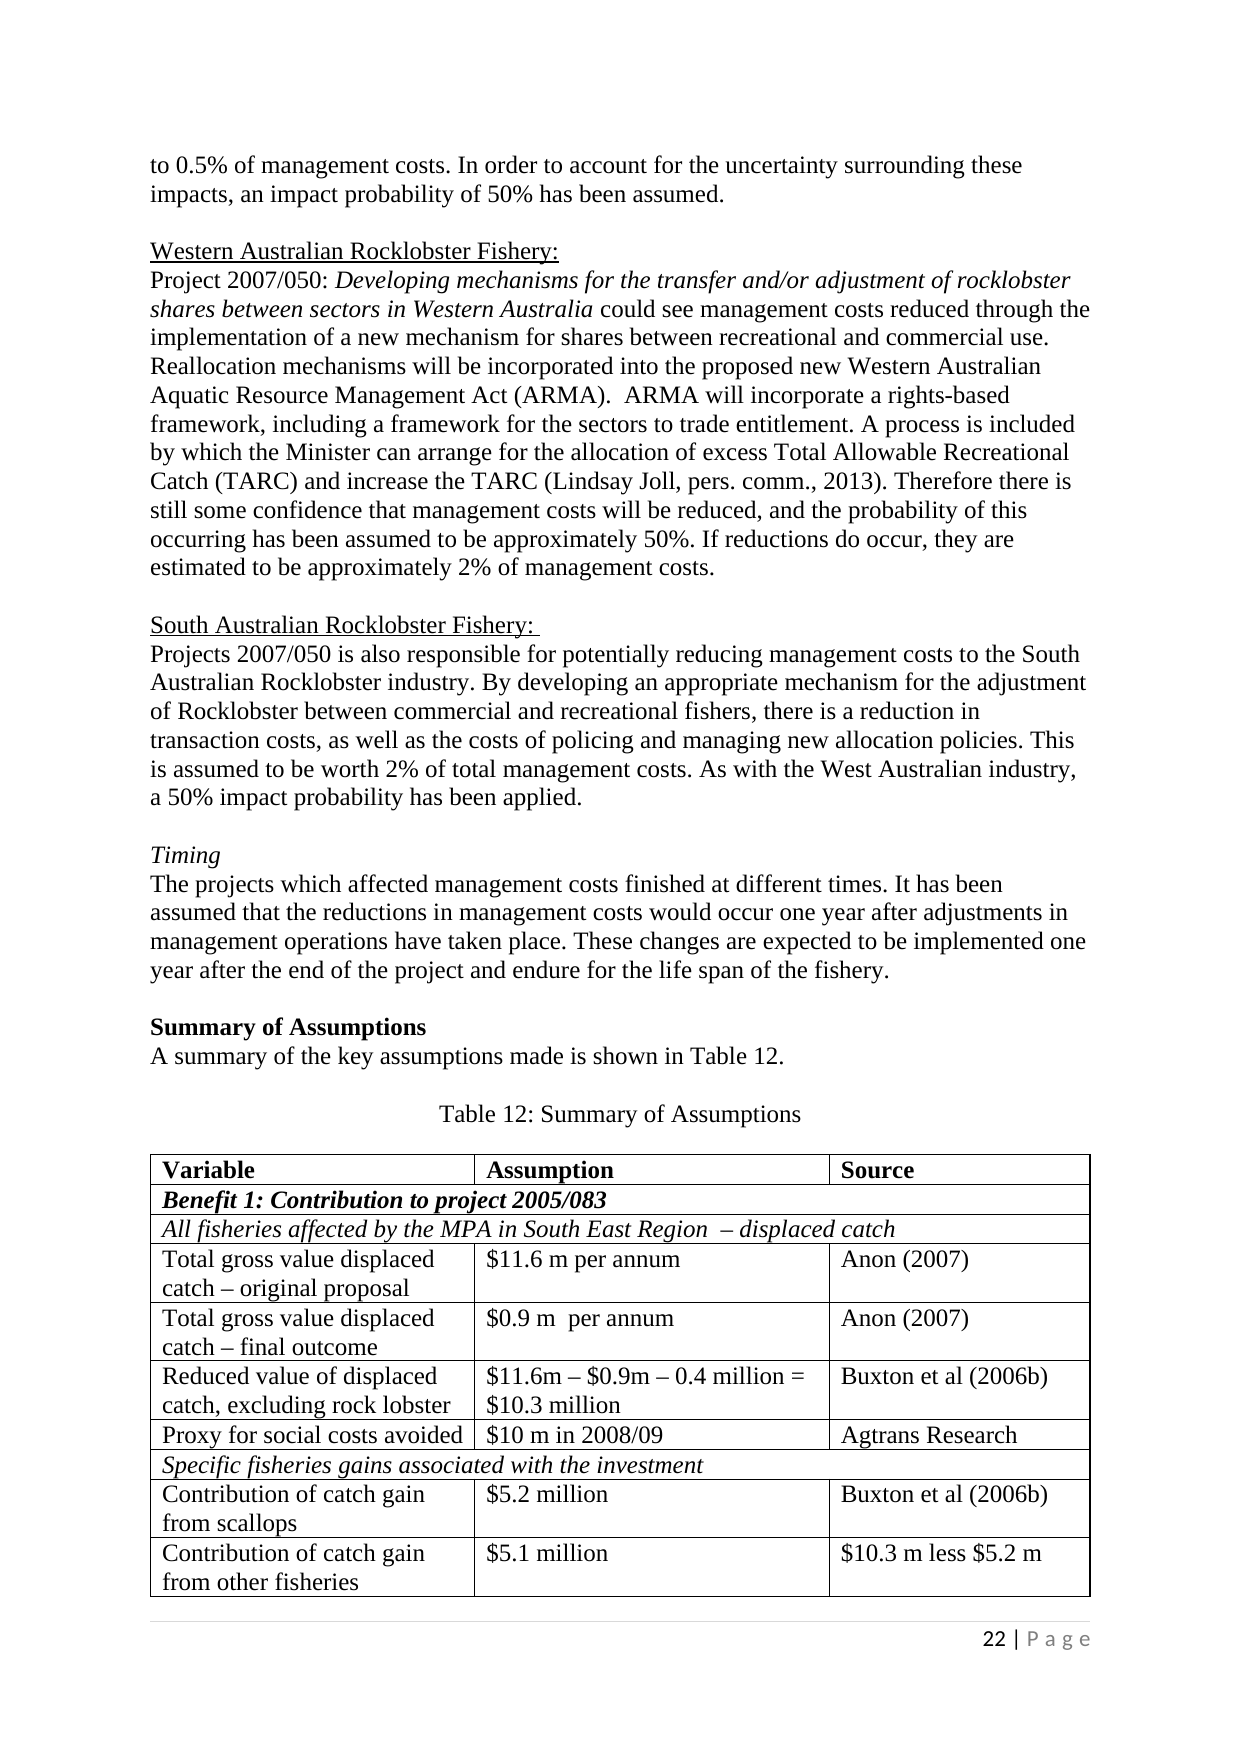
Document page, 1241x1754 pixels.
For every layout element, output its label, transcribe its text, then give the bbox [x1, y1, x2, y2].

text Projects 2007/050 is also responsible for potentially reducing management costs to the South Australian Rocklobster industry. By developing an appropriate mechanism for the adjustment of Rocklobster between commercial and recreational fishers, there is a reduction in transaction costs, as well as the costs of policing and managing new allocation policies. This is assumed to be worth 2% of total management costs. As with the West Australian industry, a 50% impact probability has been applied. [150, 639, 1090, 811]
table_cell $11.6m – $0.9m – 0.4 million = $10.3 million [475, 1361, 829, 1419]
table_cell Proxy for social costs avoided [151, 1420, 474, 1449]
table_cell Total gross value displaced catch – original proposal [151, 1244, 474, 1302]
table_cell $5.1 million [475, 1538, 829, 1596]
table_cell Reduced value of displaced catch, excluding rock lobster [151, 1361, 474, 1419]
text Table 12: Summary of Assumptions [150, 1099, 1090, 1127]
table_header Assumption [475, 1155, 829, 1184]
table_header Variable [151, 1155, 474, 1184]
table_cell Total gross value displaced catch – final outcome [151, 1303, 474, 1360]
table_cell All fisheries affected by the MPA in South East Region – displaced catch [151, 1215, 1089, 1243]
text Western Australian Rocklobster Fishery: [150, 236, 1090, 265]
text South Australian Rocklobster Fishery: [150, 610, 1090, 639]
table_cell Buxton et al (2006b) [830, 1361, 1089, 1419]
text A summary of the key assumptions made is shown in Table 12. [150, 1041, 1090, 1070]
text Timing [150, 840, 1090, 869]
table_cell Anon (2007) [830, 1244, 1089, 1302]
table_cell $11.6 m per annum [475, 1244, 829, 1302]
text The projects which affected management costs finished at different times. It has been assumed that the reductions in management costs would occur one year after adjustments in management operations have taken place. These changes are expected to be implemented one year after the end of the project and endure for the life span of the fishery. [150, 869, 1090, 984]
text Project 2007/050: Developing mechanisms for the transfer and/or adjustment of rocklobster shares between sectors in Western Australia could see management costs reduced through the implementation of a new mechanism for shares between recreational and commercial use. Reallocation mechanisms will be incorporated into the proposed new Western Australian Aquatic Resource Management Act (ARMA). ARMA will incorporate a rights-based framework, including a framework for the sectors to trade entitlement. A process is included by which the Minister can arrange for the allocation of excess Total Allowable Recreational Catch (TARC) and increase the TARC (Lindsay Joll, pers. comm., 2013). Therefore there is still some confidence that management costs will be reduced, and the probability of this occurring has been assumed to be approximately 50%. If reductions do occur, they are estimated to be approximately 2% of management costs. [150, 265, 1090, 581]
table_cell $0.9 m per annum [475, 1303, 829, 1360]
table_cell Contribution of catch gain from other fisheries [151, 1538, 474, 1596]
table_cell $10 m in 2008/09 [475, 1420, 829, 1449]
text Summary of Assumptions [150, 1012, 1090, 1041]
table_cell Buxton et al (2006b) [830, 1480, 1089, 1537]
table_cell Anon (2007) [830, 1303, 1089, 1360]
table_cell $5.2 million [475, 1480, 829, 1537]
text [150, 150, 1090, 207]
table_header Source [830, 1155, 1089, 1184]
table_cell Contribution of catch gain from scallops [151, 1480, 474, 1537]
table_cell Benefit 1: Contribution to project 2005/083 [151, 1185, 1089, 1213]
table_cell Specific fisheries gains associated with the investment [151, 1450, 1089, 1478]
table_cell Agtrans Research [830, 1420, 1089, 1449]
table_cell $10.3 m less $5.2 m [830, 1538, 1089, 1596]
